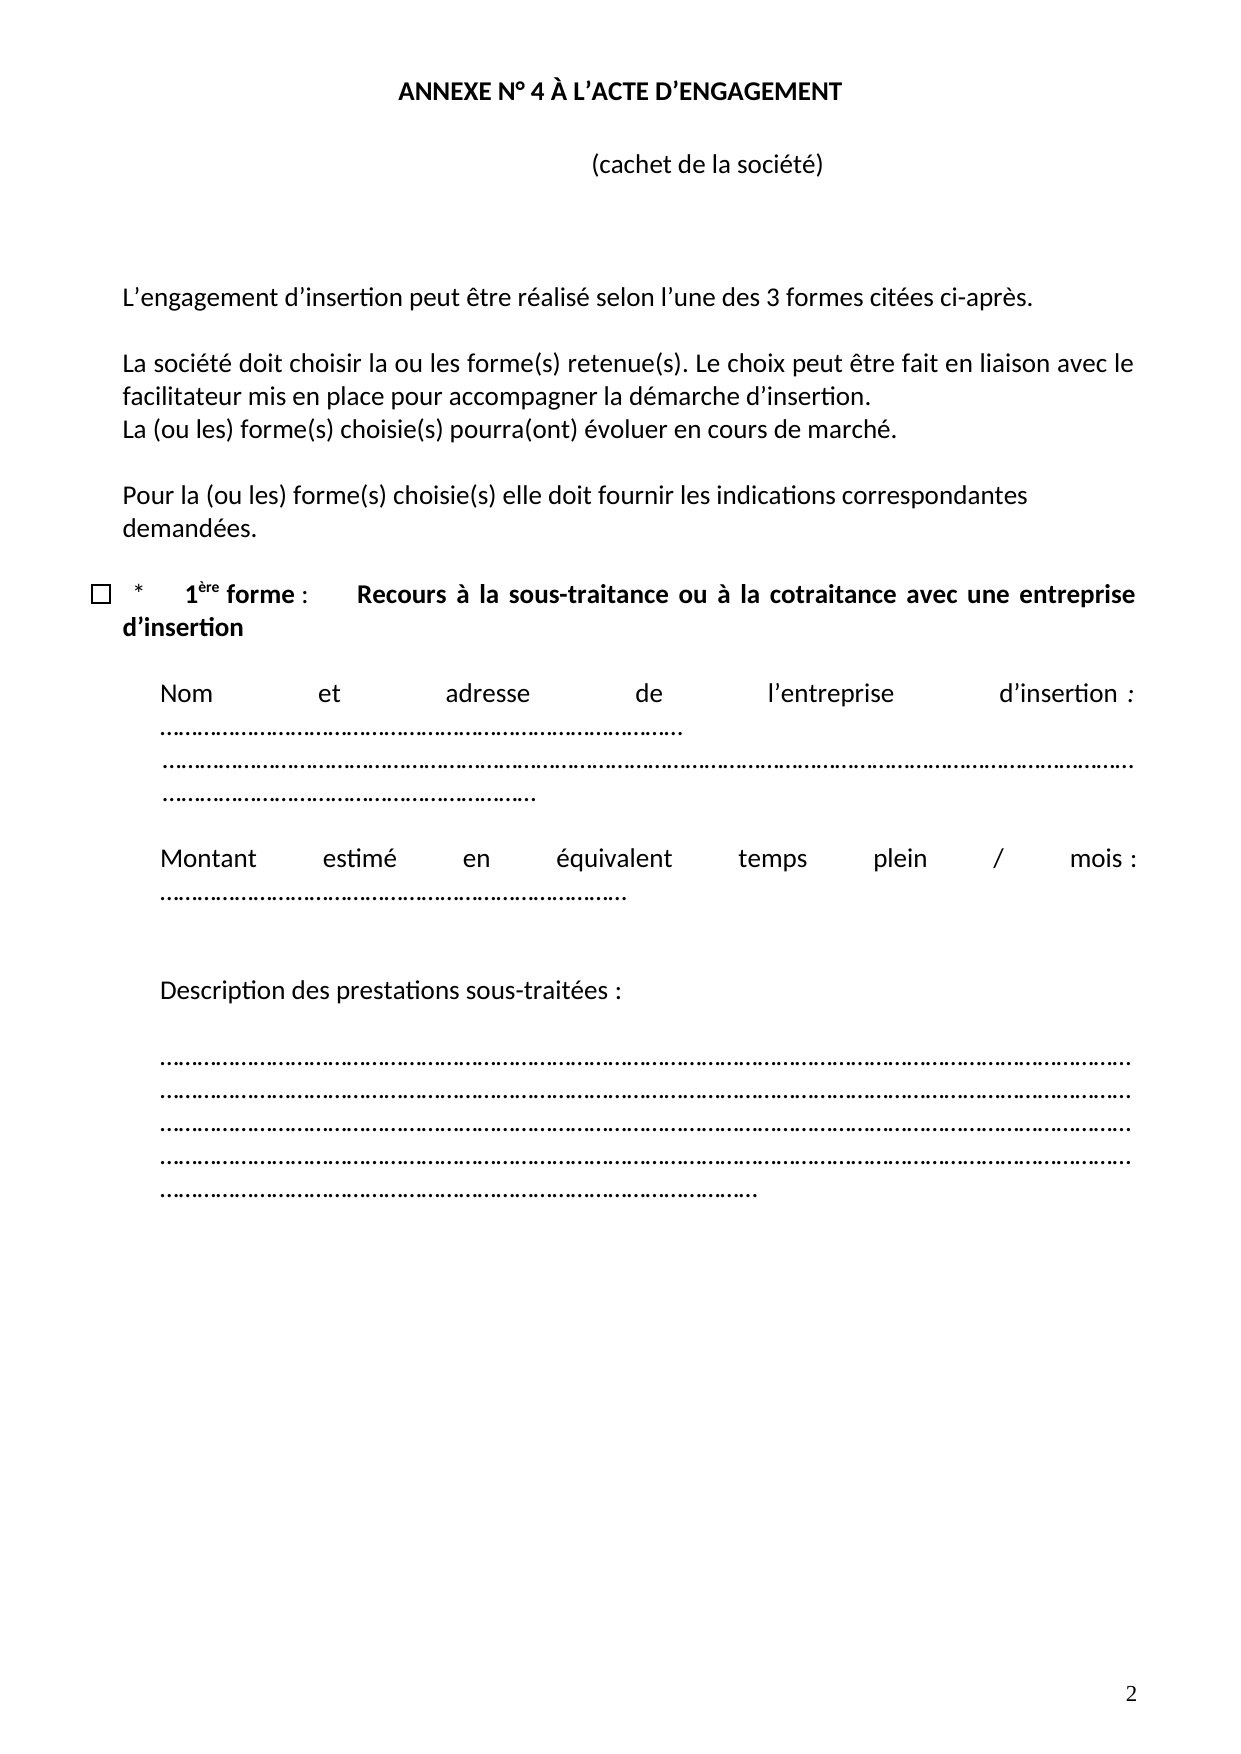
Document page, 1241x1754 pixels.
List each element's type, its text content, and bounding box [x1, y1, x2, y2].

text (cachet de la société) [591, 148, 1137, 181]
text ……………………………………………………………………………………………………………………………………………………………………………………………………………………………………………………………………………………………………………………………………………………………………………………………………………………………………………………………………………………………………………………………………………………………………………………………………………………………………………………………… [160, 1039, 1137, 1204]
text Pour la (ou les) forme(s) choisie(s) elle doit fournir les indications correspondantes demandées. [122, 478, 1137, 544]
text ……………………………………………………………………………………………………………………………………………………………………………………………… [162, 742, 1137, 808]
text Description des prestations sous-traitées : [160, 973, 1137, 1006]
text L’engagement d’insertion peut être réalisé selon l’une des 3 formes citées ci-après. [122, 280, 1137, 313]
text Montant estimé en équivalent temps plein / mois : ………………………………………………………………… [160, 841, 1137, 907]
text La (ou les) forme(s) choisie(s) pourra(ont) évoluer en cours de marché. [122, 412, 1137, 445]
text La société doit choisir la ou les forme(s) retenue(s). Le choix peut être fait en liaison avec le facilitateur mis en place pour accompagner la démarche d’insertion. [122, 346, 1137, 412]
text Nom et adresse de l’entreprise d’insertion : ………………………………………………………………………… [160, 676, 1137, 742]
text * 1ère forme : Recours à la sous-traitance ou à la cotraitance avec une entreprise d’insertion [122, 577, 1137, 643]
